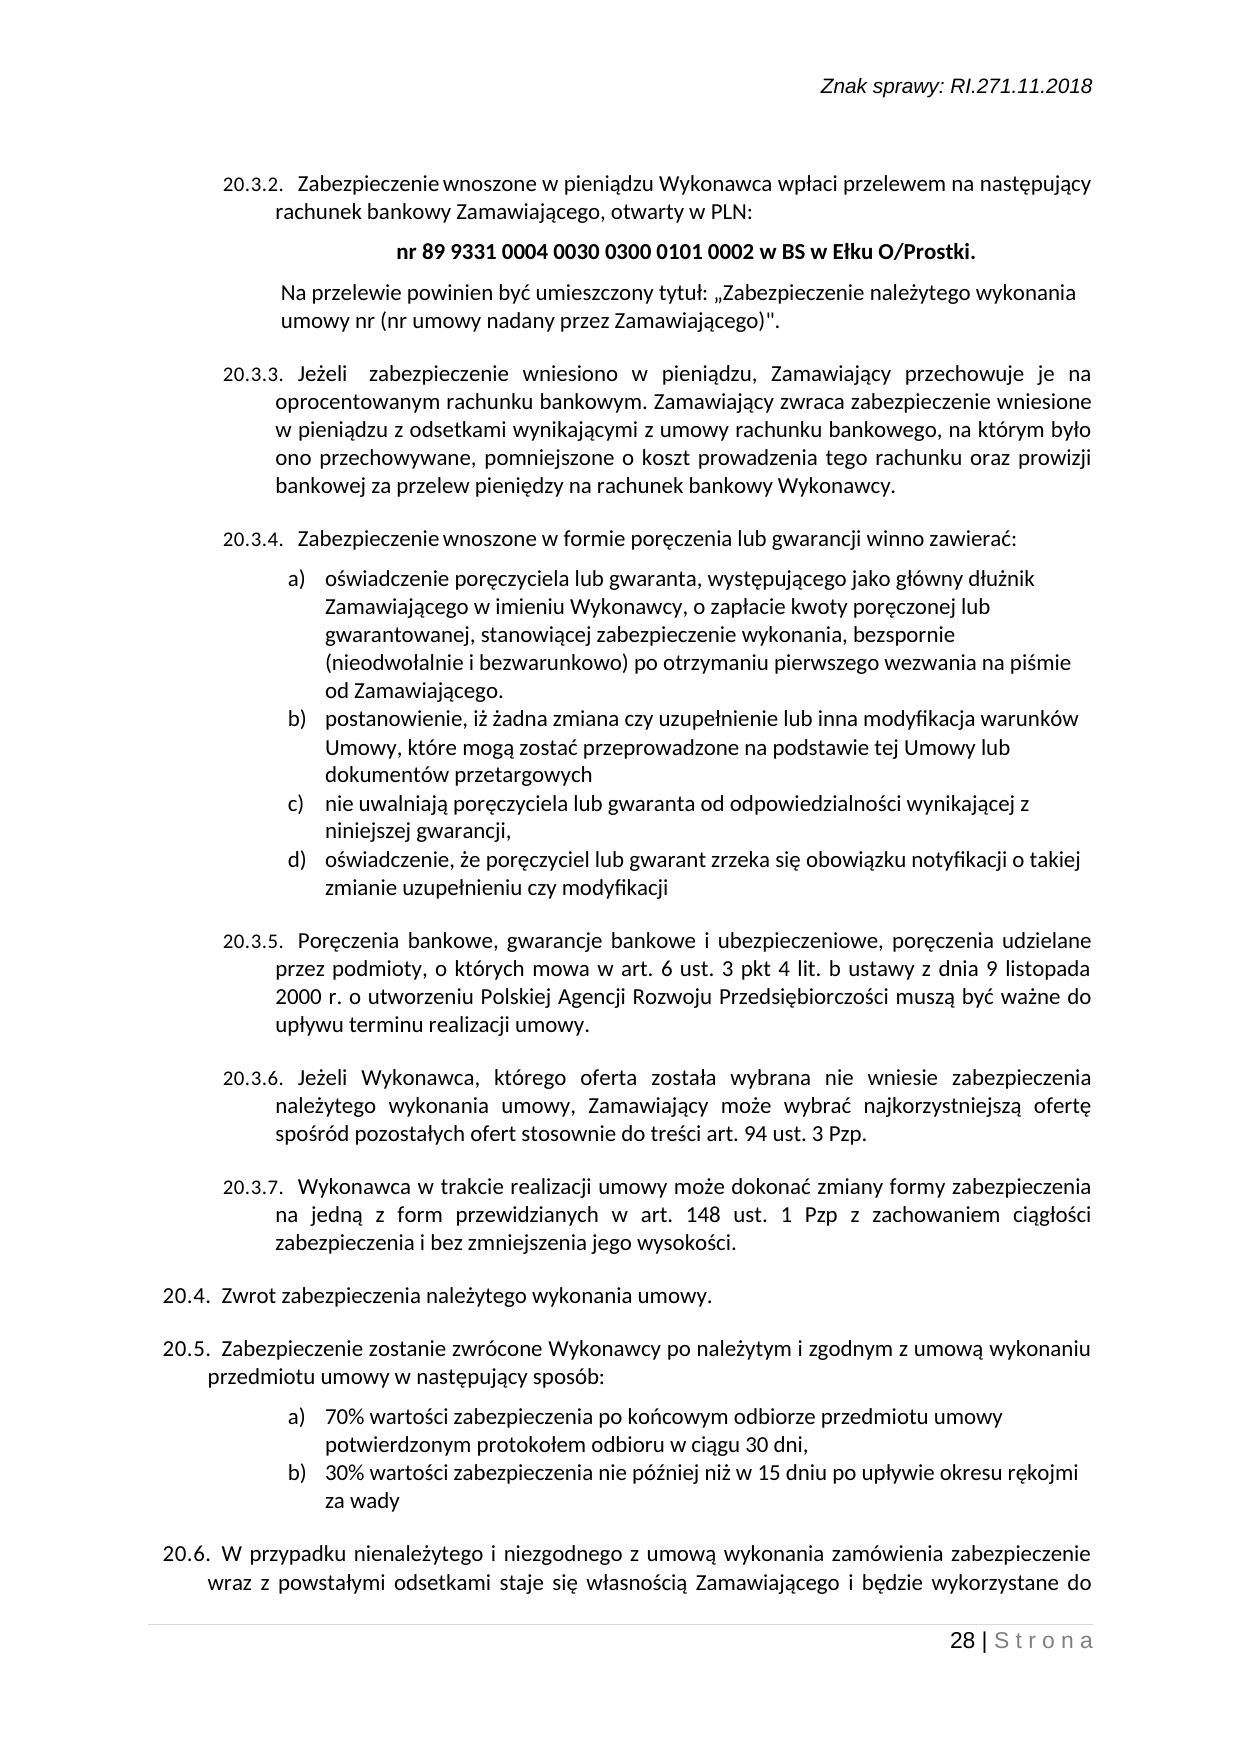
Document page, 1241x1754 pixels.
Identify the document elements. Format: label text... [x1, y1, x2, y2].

list Zabezpieczenie zostanie zwrócone Wykonawcy po należytym i zgodnym z umową wykonaniu przedmiotu umowy w następujący sposób: [162, 1334, 1093, 1390]
list Zwrot zabezpieczenia należytego wykonania umowy. [162, 1281, 1093, 1309]
list 70% wartości zabezpieczenia po końcowym odbiorze przedmiotu umowy potwierdzonym protokołem odbioru w ciągu 30 dni, [288, 1402, 1093, 1458]
list Zabezpieczenie wnoszone w pieniądzu Wykonawca wpłaci przelewem na następujący rachunek bankowy Zamawiającego, otwarty w PLN: [223, 169, 1093, 225]
list Wykonawca w trakcie realizacji umowy może dokonać zmiany formy zabezpieczenia na jedną z form przewidzianych w art. 148 ust. 1 Pzp z zachowaniem ciągłości zabezpieczenia i bez zmniejszenia jego wysokości. [223, 1172, 1093, 1256]
list oświadczenie poręczyciela lub gwaranta, występującego jako główny dłużnik Zamawiającego w imieniu Wykonawcy, o zapłacie kwoty poręczonej lub gwarantowanej, stanowiącej zabezpieczenie wykonania, bezspornie (nieodwołalnie i bezwarunkowo) po otrzymaniu pierwszego wezwania na piśmie od Zamawiającego. [288, 564, 1093, 704]
list postanowienie, iż żadna zmiana czy uzupełnienie lub inna modyfikacja warunków Umowy, które mogą zostać przeprowadzone na podstawie tej Umowy lub dokumentów przetargowych [288, 704, 1093, 789]
list oświadczenie, że poręczyciel lub gwarant zrzeka się obowiązku notyfikacji o takiej zmianie uzupełnieniu czy modyfikacji [288, 845, 1093, 901]
list Jeżeli Wykonawca, którego oferta została wybrana nie wniesie zabezpieczenia należytego wykonania umowy, Zamawiający może wybrać najkorzystniejszą ofertę spośród pozostałych ofert stosownie do treści art. 94 ust. 3 Pzp. [223, 1063, 1093, 1147]
list Zabezpieczenie wnoszone w formie poręczenia lub gwarancji winno zawierać: [223, 524, 1093, 552]
text Na przelewie powinien być umieszczony tytuł: „Zabezpieczenie należytego wykonania umowy nr (nr umowy nadany przez Zamawiającego)". [281, 278, 1093, 334]
text nr 89 9331 0004 0030 0300 0101 0002 w BS w Ełku O/Prostki. [281, 237, 1093, 265]
list nie uwalniają poręczyciela lub gwaranta od odpowiedzialności wynikającej z niniejszej gwarancji, [288, 789, 1093, 845]
list Poręczenia bankowe, gwarancje bankowe i ubezpieczeniowe, poręczenia udzielane przez podmioty, o których mowa w art. 6 ust. 3 pkt 4 lit. b ustawy z dnia 9 listopada 2000 r. o utworzeniu Polskiej Agencji Rozwoju Przedsiębiorczości muszą być ważne do upływu terminu realizacji umowy. [223, 926, 1093, 1038]
list 30% wartości zabezpieczenia nie później niż w 15 dniu po upływie okresu rękojmi za wady [288, 1458, 1093, 1514]
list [162, 1539, 1093, 1596]
list Jeżeli zabezpieczenie wniesiono w pieniądzu, Zamawiający przechowuje je na oprocentowanym rachunku bankowym. Zamawiający zwraca zabezpieczenie wniesione w pieniądzu z odsetkami wynikającymi z umowy rachunku bankowego, na którym było ono przechowywane, pomniejszone o koszt prowadzenia tego rachunku oraz prowizji bankowej za przelew pieniędzy na rachunek bankowy Wykonawcy. [223, 359, 1093, 499]
